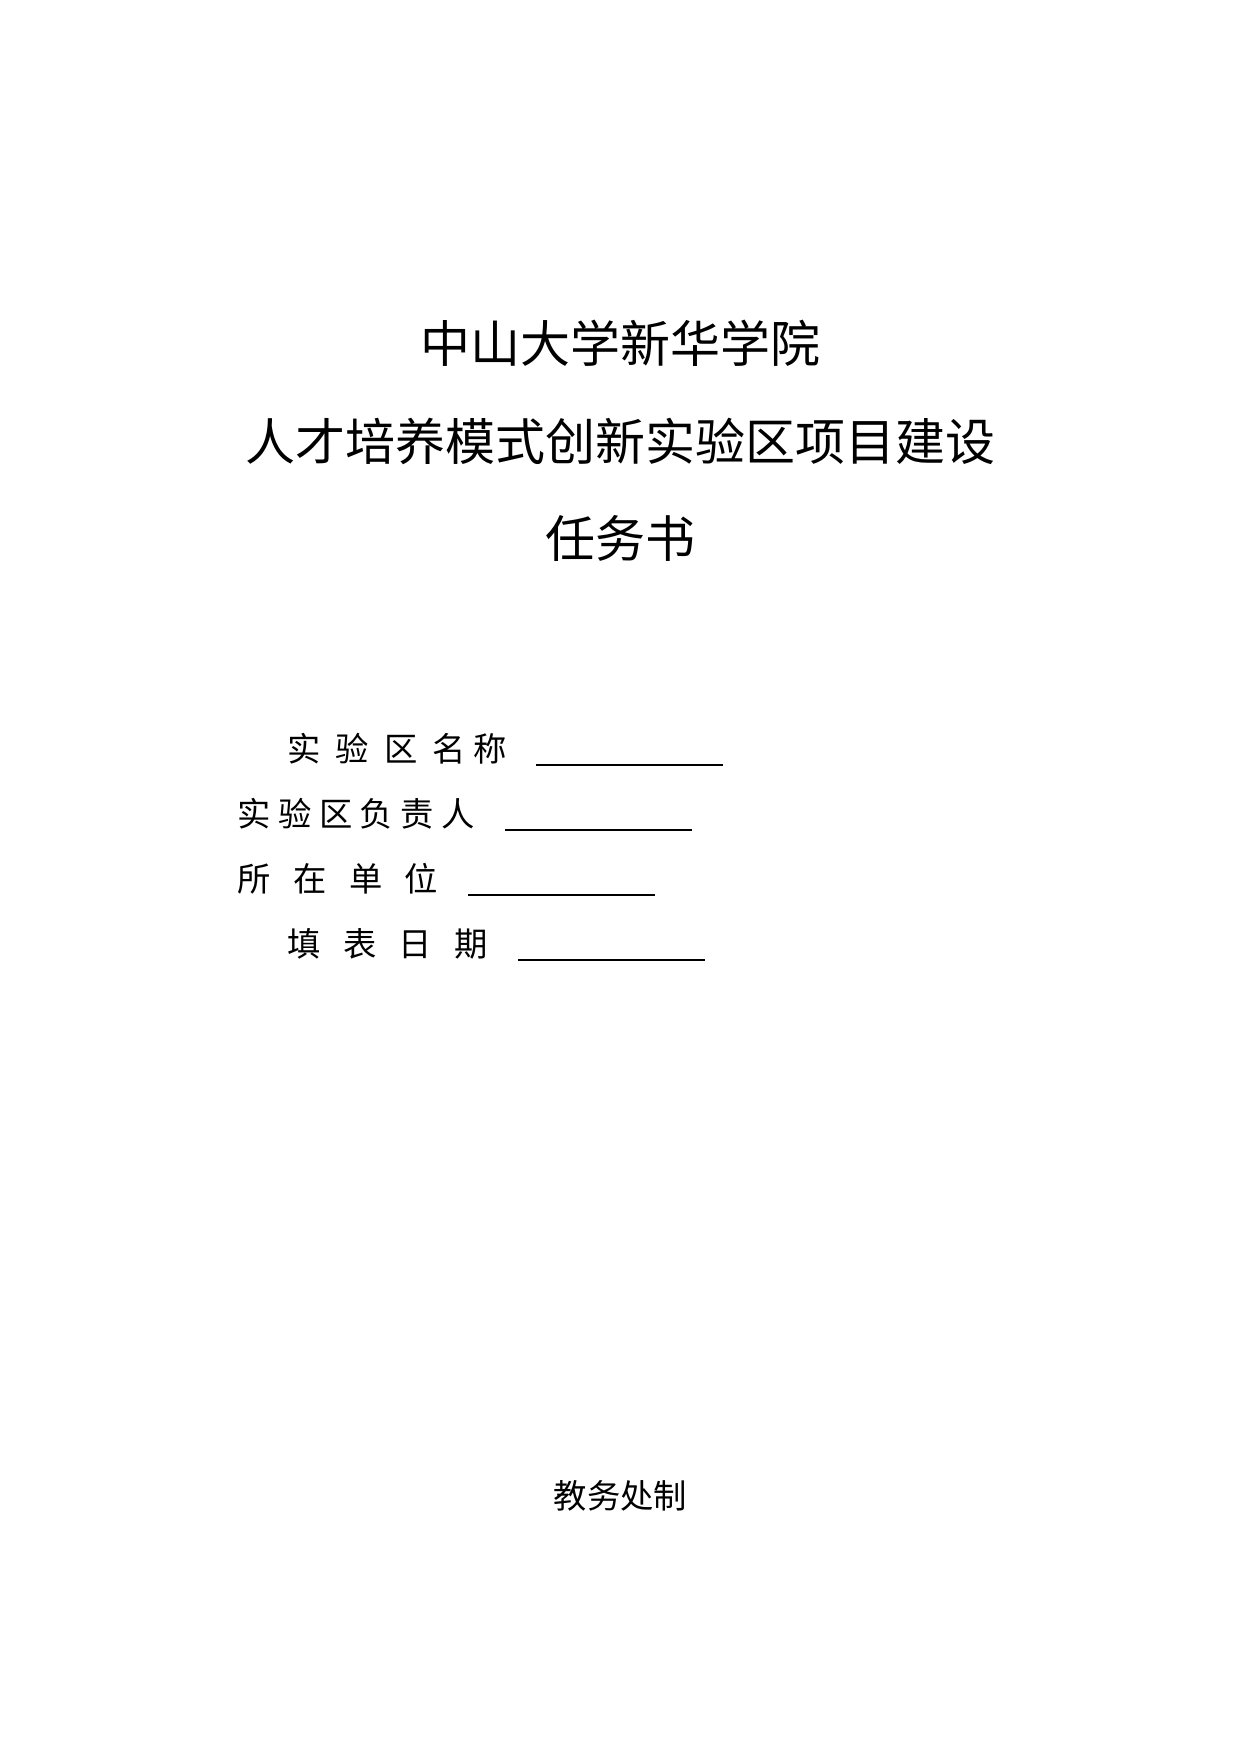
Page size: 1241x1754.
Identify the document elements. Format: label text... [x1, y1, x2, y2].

text 中山大学新华学院 [187, 292, 1053, 389]
text 实 验 区 名 称 [187, 714, 1053, 779]
text 教务处制 [187, 1462, 1053, 1527]
text 所 在 单 位 [187, 844, 1053, 909]
text 实 验 区 负 责 人 [187, 779, 1053, 844]
text 填 表 日 期 [287, 909, 1053, 974]
text 人才培养模式创新实验区项目建设 [187, 389, 1053, 487]
text 任务书 [187, 487, 1053, 584]
